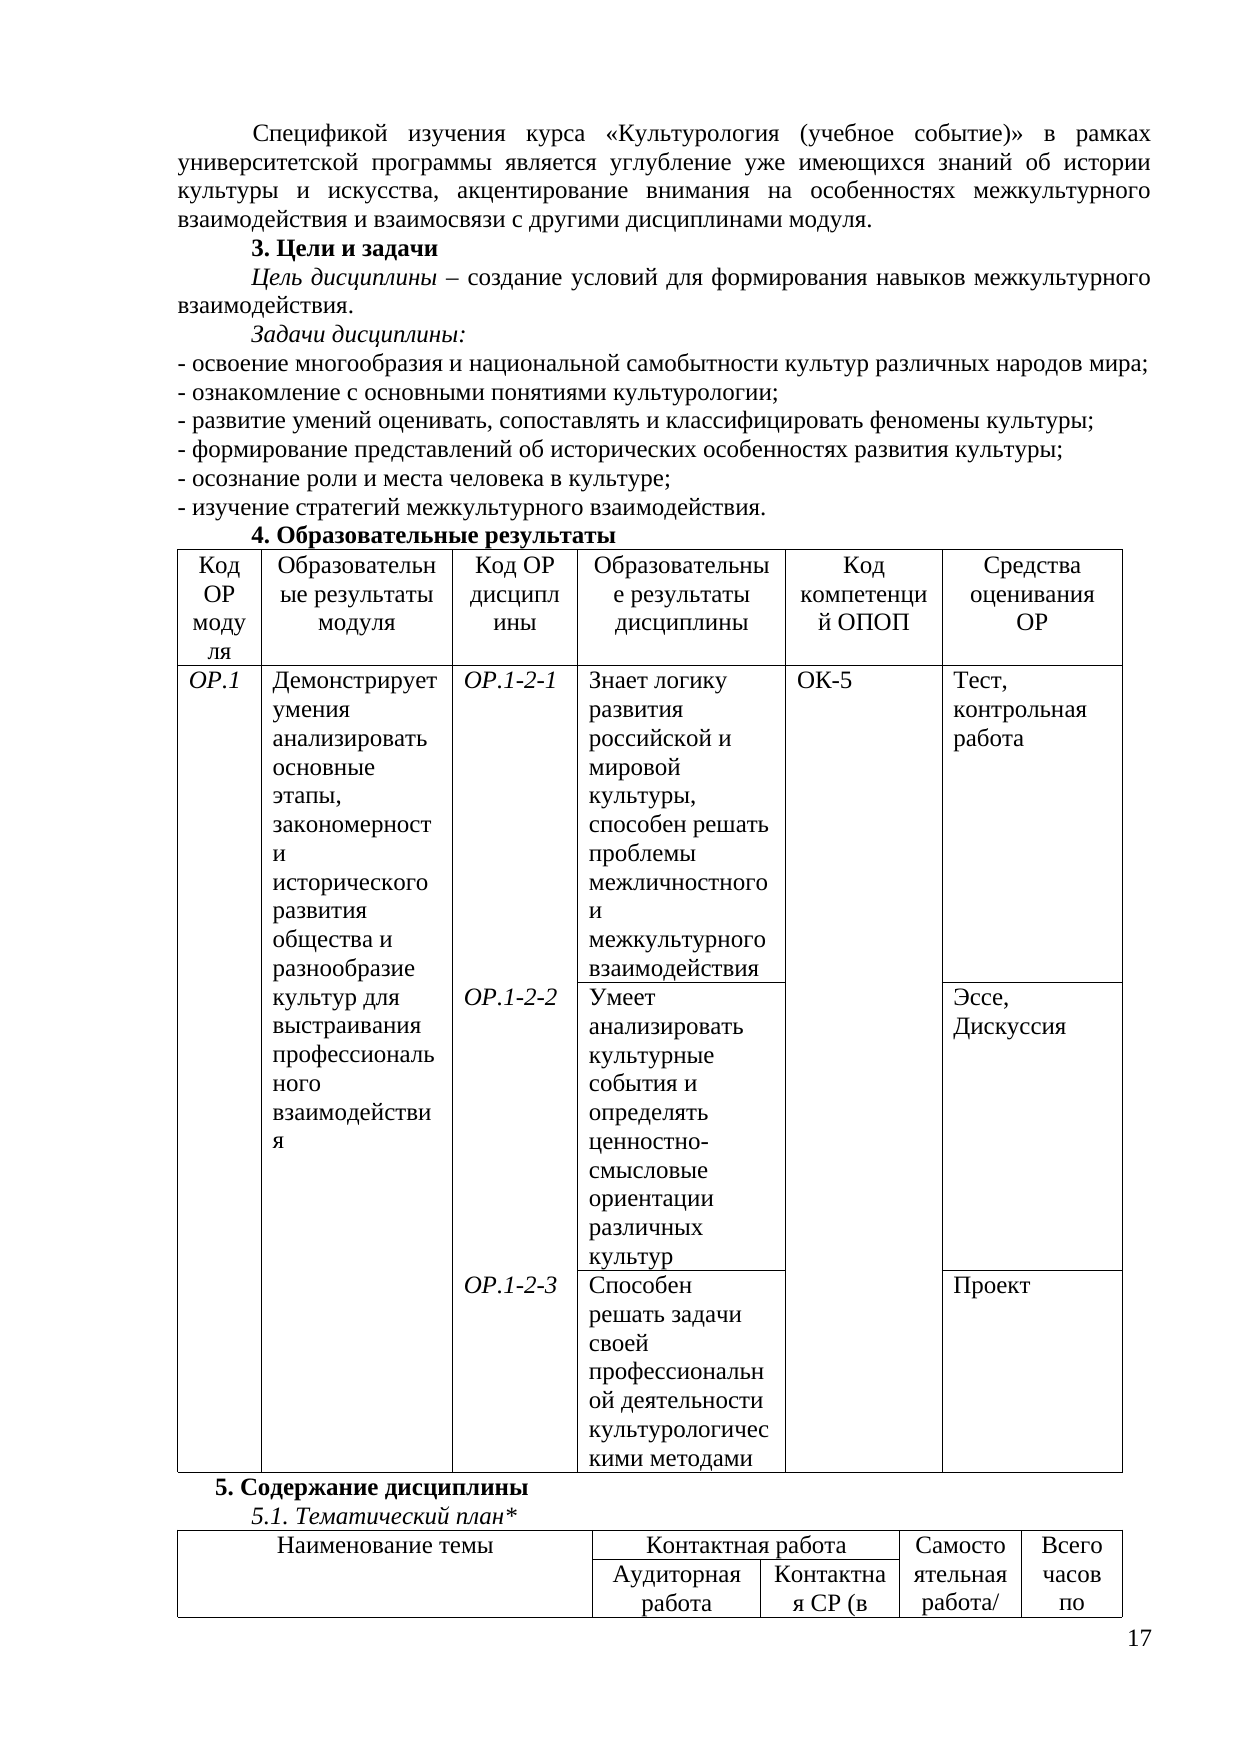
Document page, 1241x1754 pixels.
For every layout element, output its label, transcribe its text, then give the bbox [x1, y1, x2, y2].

table_cell ОР.1-2-3 [453, 1270, 577, 1471]
text - ознакомление с основными понятиями культурологии; [177, 377, 1152, 406]
text - осознание роли и места человека в культуре; [177, 463, 1152, 492]
table_cell Умеет анализировать культурные события и определять ценностно-смысловые ориентации различных культур [578, 983, 785, 1270]
table_cell Демонстрирует умения анализировать основные этапы, закономерности исторического развития общества и разнообразие культур для выстраивания профессионального взаимодействия [262, 666, 452, 1471]
text - освоение многообразия и национальной самобытности культур различных народов мира; [177, 348, 1152, 377]
table_cell Знает логику развития российской и мировой культуры, способен решать проблемы межличностного и межкультурного взаимодействия [578, 666, 785, 982]
table_cell ОР.1-2-1 [453, 666, 577, 982]
table_cell Способен решать задачи своей профессиональной деятельности культурологическими методами [578, 1271, 785, 1471]
table_header Код компетенций ОПОП [786, 550, 942, 665]
text - формирование представлений об исторических особенностях развития культуры; [177, 434, 1152, 463]
table_cell Аудиторная работа [593, 1560, 760, 1617]
table_cell ОК-5 [786, 666, 942, 1270]
text - изучение стратегий межкультурного взаимодействия. [177, 492, 1152, 521]
table_cell Тест, контрольная работа [943, 666, 1122, 982]
table_header Образовательные результаты модуля [262, 550, 452, 665]
list 5. Содержание дисциплины [215, 1472, 1152, 1501]
text 5.1. Тематический план* [177, 1501, 1152, 1529]
table_header Средства оценивания ОР [943, 550, 1122, 665]
table_cell ОР.1 [178, 666, 261, 1471]
text 4. Образовательные результаты [177, 521, 1152, 549]
table_cell Эссе, Дискуссия [943, 983, 1122, 1270]
table_header Всего часов по дисциплине [1022, 1531, 1122, 1617]
table_header Самостоятельная работа/ контроль [900, 1531, 1021, 1617]
text Цель дисциплины – создание условий для формирования навыков межкультурного взаимодействия. [177, 262, 1152, 319]
text 3. Цели и задачи [177, 233, 1152, 262]
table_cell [761, 1560, 899, 1617]
table_cell Проект [943, 1271, 1122, 1471]
table_cell [786, 1270, 942, 1471]
table_header Код ОР дисциплины [453, 550, 577, 665]
table_cell ОР.1-2-2 [453, 982, 577, 1270]
table_header Образовательные результаты дисциплины [578, 550, 785, 665]
table_header Код ОР модуля [178, 550, 261, 665]
table_header Контактная работа [593, 1531, 899, 1559]
text Задачи дисциплины: [177, 319, 1152, 348]
table_header Наименование темы [178, 1531, 592, 1617]
text - развитие умений оценивать, сопоставлять и классифицировать феномены культуры; [177, 406, 1152, 434]
text Спецификой изучения курса «Культурология (учебное событие)» в рамках университетской программы является углубление уже имеющихся знаний об истории культуры и искусства, акцентирование внимания на особенностях межкультурного взаимодействия и взаимосвязи с другими дисциплинами модуля. [177, 118, 1152, 233]
